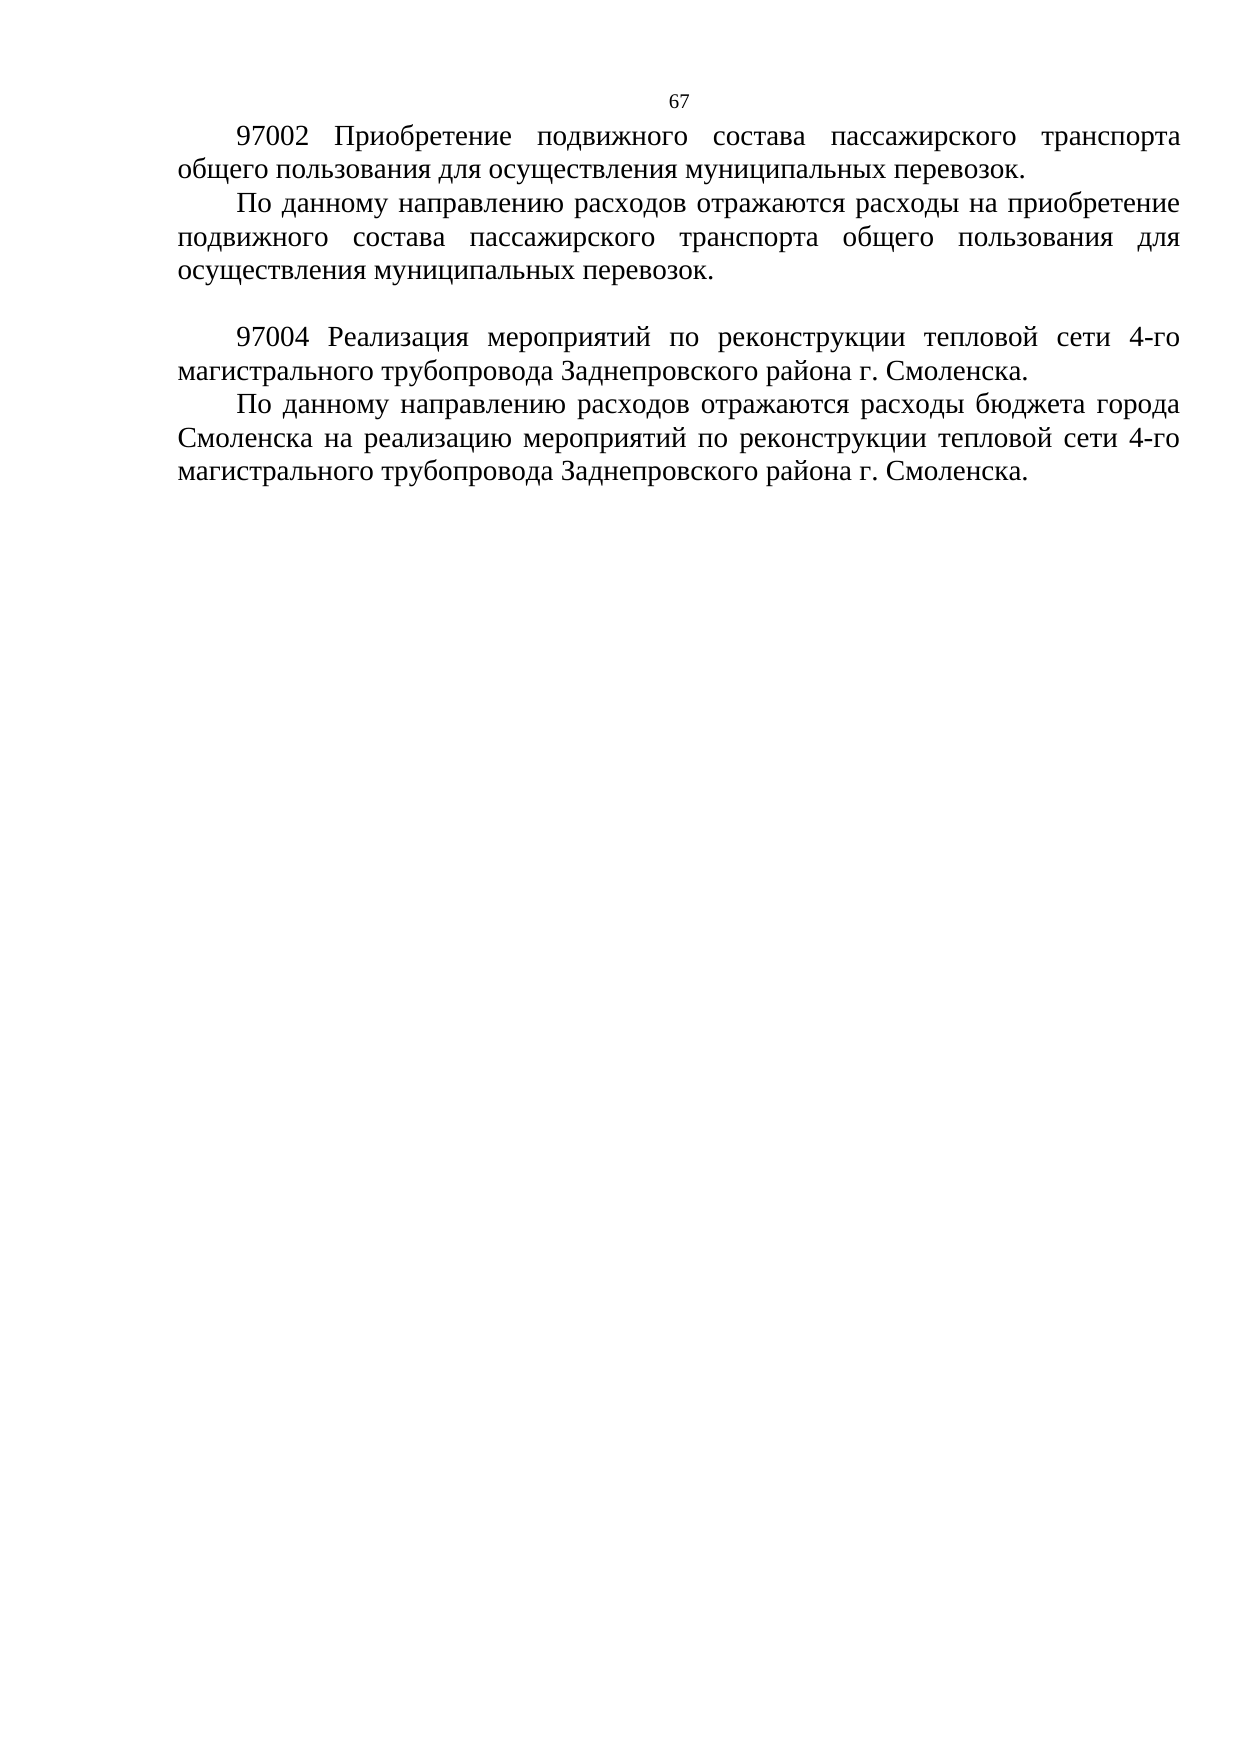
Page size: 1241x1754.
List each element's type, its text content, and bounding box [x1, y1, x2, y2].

text По данному направлению расходов отражаются расходы бюджета города Смоленска на реализацию мероприятий по реконструкции тепловой сети 4-го магистрального трубопровода Заднепровского района г. Смоленска. [177, 386, 1181, 487]
text 97004 Реализация мероприятий по реконструкции тепловой сети 4-го магистрального трубопровода Заднепровского района г. Смоленска. [177, 319, 1181, 386]
text 97002 Приобретение подвижного состава пассажирского транспорта общего пользования для осуществления муниципальных перевозок. [177, 118, 1181, 185]
text По данному направлению расходов отражаются расходы на приобретение подвижного состава пассажирского транспорта общего пользования для осуществления муниципальных перевозок. [177, 185, 1181, 286]
